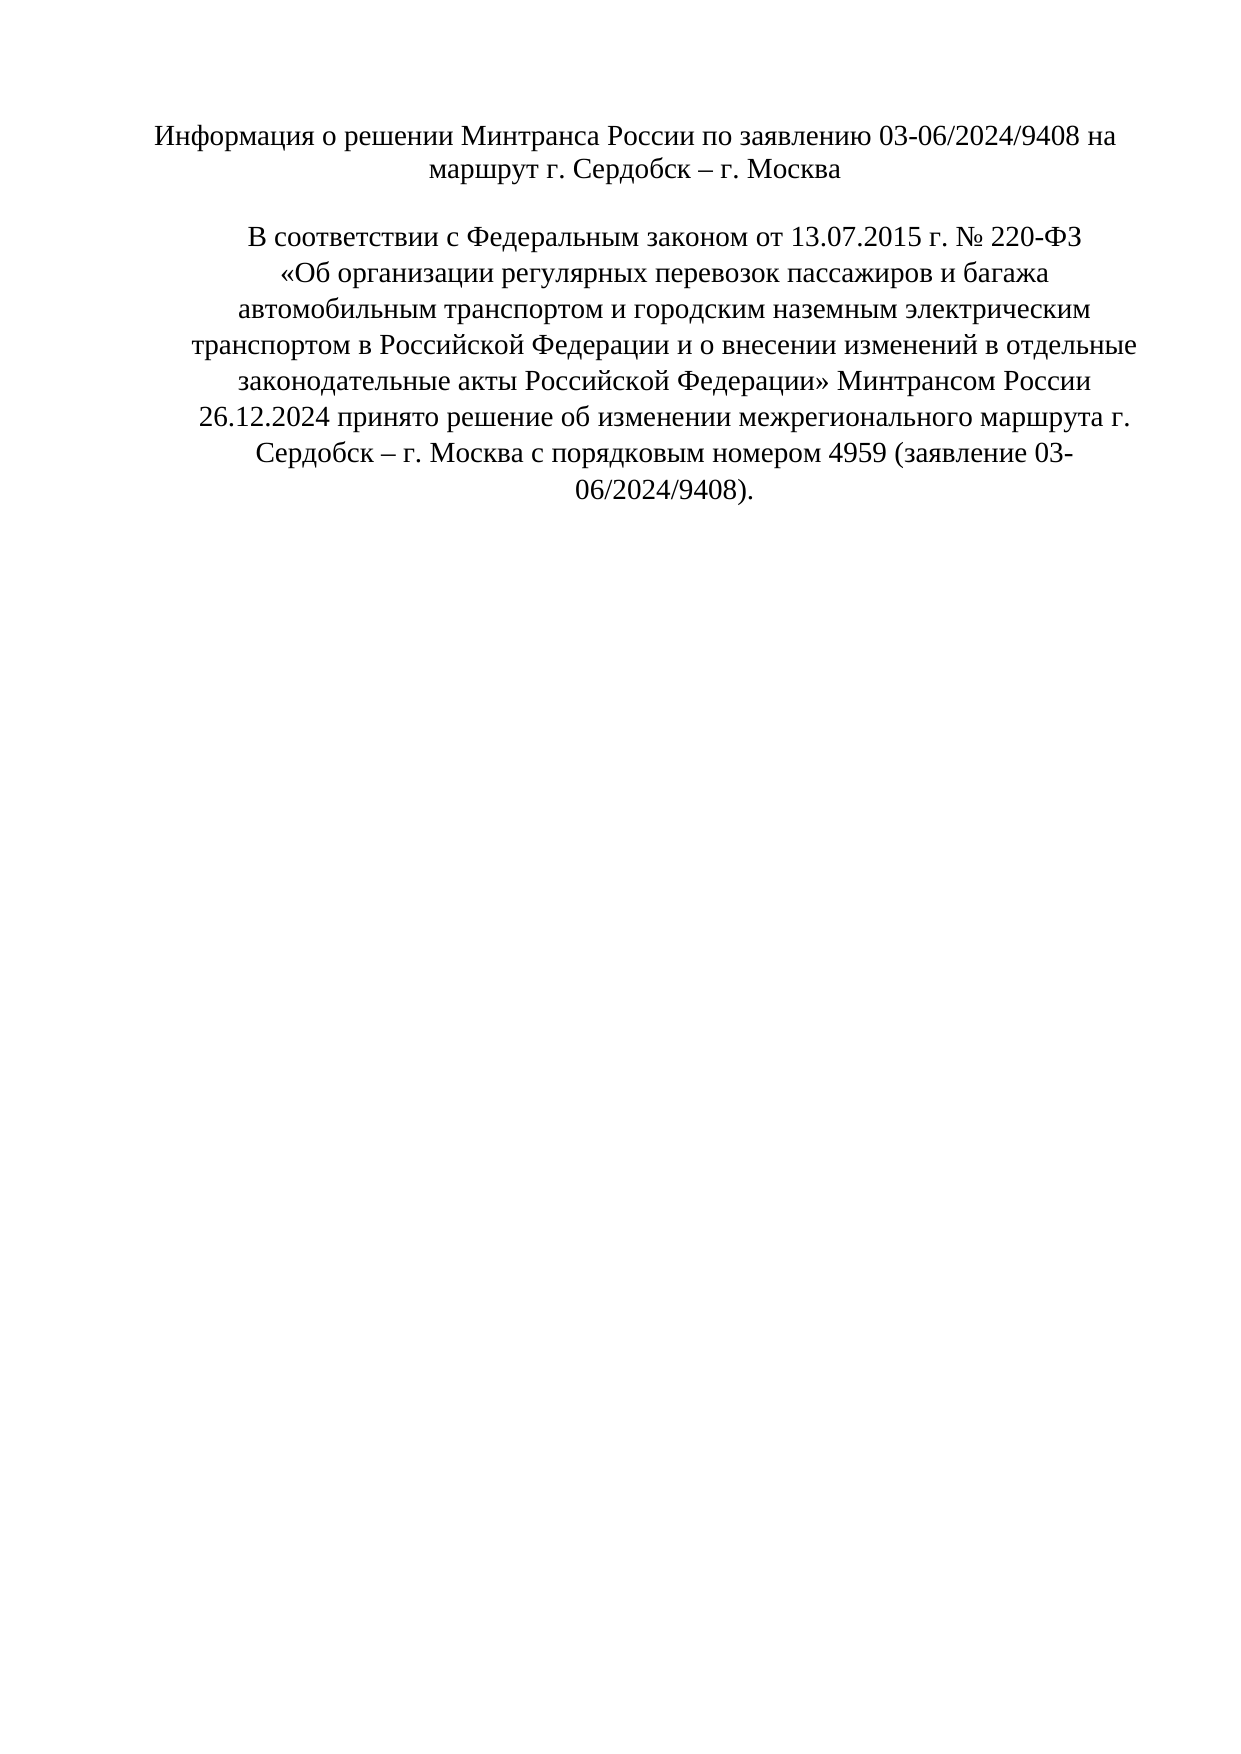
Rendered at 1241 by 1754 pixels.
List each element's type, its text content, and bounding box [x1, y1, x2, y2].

text Информация о решении Минтранса России по заявлению 03-06/2024/9408 на маршрут г. Сердобск – г. Москва [118, 118, 1152, 185]
text В соответствии с Федеральным законом от 13.07.2015 г. № 220-ФЗ «Об организации регулярных перевозок пассажиров и багажа автомобильным транспортом и городским наземным электрическим транспортом в Российской Федерации и о внесении изменений в отдельные законодательные акты Российской Федерации» Минтрансом России 26.12.2024 принято решение об изменении межрегионального маршрута г. Сердобск – г. Москва с порядковым номером 4959 (заявление 03-06/2024/9408). [177, 219, 1152, 505]
